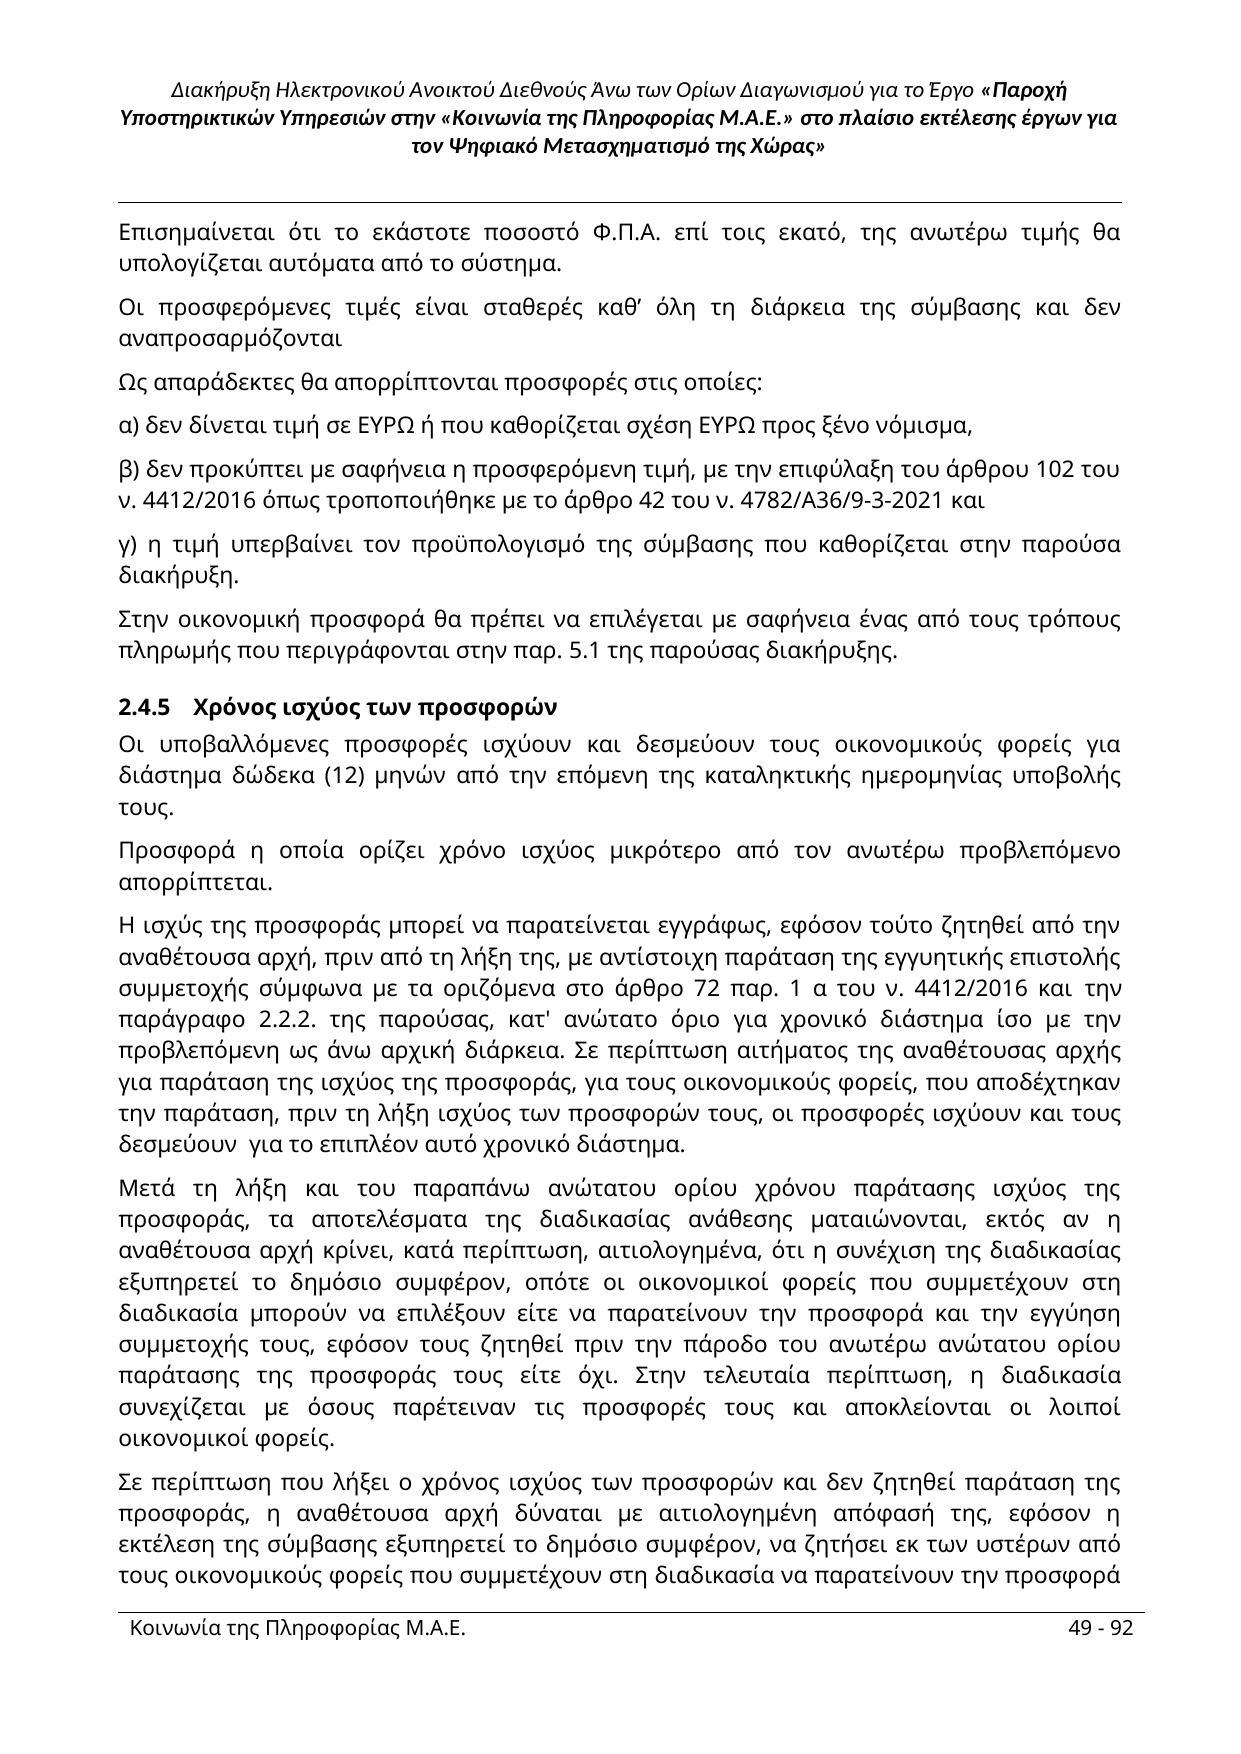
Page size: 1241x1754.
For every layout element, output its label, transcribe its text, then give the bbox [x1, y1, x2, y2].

text α) δεν δίνεται τιμή σε ΕΥΡΩ ή που καθορίζεται σχέση ΕΥΡΩ προς ξένο νόμισμα, [118, 409, 1122, 441]
text Στην οικονομική προσφορά θα πρέπει να επιλέγεται με σαφήνεια ένας από τους τρόπους πληρωμής που περιγράφονται στην παρ. ‎5.1 της παρούσας διακήρυξης. [118, 603, 1122, 666]
text Οι υποβαλλόμενες προσφορές ισχύουν και δεσμεύουν τους οικονομικούς φορείς για διάστημα δώδεκα (12) μηνών από την επόμενη της καταληκτικής ημερομηνίας υποβολής τους. [118, 728, 1122, 822]
text Η ισχύς της προσφοράς μπορεί να παρατείνεται εγγράφως, εφόσον τούτο ζητηθεί από την αναθέτουσα αρχή, πριν από τη λήξη της, με αντίστοιχη παράταση της εγγυητικής επιστολής συμμετοχής σύμφωνα με τα οριζόμενα στο άρθρο 72 παρ. 1 α του ν. 4412/2016 και την παράγραφο 2.2.2. της παρούσας, κατ' ανώτατο όριο για χρονικό διάστημα ίσο με την προβλεπόμενη ως άνω αρχική διάρκεια. Σε περίπτωση αιτήματος της αναθέτουσας αρχής για παράταση της ισχύος της προσφοράς, για τους οικονομικούς φορείς, που αποδέχτηκαν την παράταση, πριν τη λήξη ισχύος των προσφορών τους, οι προσφορές ισχύουν και τους δεσμεύουν για το επιπλέον αυτό χρονικό διάστημα. [118, 909, 1122, 1159]
text γ) η τιμή υπερβαίνει τον προϋπολογισμό της σύμβασης που καθορίζεται στην παρούσα διακήρυξη. [118, 528, 1122, 591]
text β) δεν προκύπτει με σαφήνεια η προσφερόμενη τιμή, με την επιφύλαξη του άρθρου 102 του ν. 4412/2016 όπως τροποποιήθηκε με το άρθρο 42 του ν. 4782/Α36/9-3-2021 και [118, 453, 1122, 516]
text Επισημαίνεται ότι το εκάστοτε ποσοστό Φ.Π.Α. επί τοις εκατό, της ανωτέρω τιμής θα υπολογίζεται αυτόματα από το σύστημα. [118, 216, 1122, 278]
subtitle Χρόνος ισχύος των προσφορών [118, 691, 1122, 722]
text Μετά τη λήξη και του παραπάνω ανώτατου ορίου χρόνου παράτασης ισχύος της προσφοράς, τα αποτελέσματα της διαδικασίας ανάθεσης ματαιώνονται, εκτός αν η αναθέτουσα αρχή κρίνει, κατά περίπτωση, αιτιολογημένα, ότι η συνέχιση της διαδικασίας εξυπηρετεί το δημόσιο συμφέρον, οπότε οι οικονομικοί φορείς που συμμετέχουν στη διαδικασία μπορούν να επιλέξουν είτε να παρατείνουν την προσφορά και την εγγύηση συμμετοχής τους, εφόσον τους ζητηθεί πριν την πάροδο του ανωτέρω ανώτατου ορίου παράτασης της προσφοράς τους είτε όχι. Στην τελευταία περίπτωση, η διαδικασία συνεχίζεται με όσους παρέτειναν τις προσφορές τους και αποκλείονται οι λοιποί οικονομικοί φορείς. [118, 1172, 1122, 1453]
text Προσφορά η οποία ορίζει χρόνο ισχύος μικρότερο από τον ανωτέρω προβλεπόμενο απορρίπτεται. [118, 834, 1122, 897]
text Οι προσφερόμενες τιμές είναι σταθερές καθ’ όλη τη διάρκεια της σύμβασης και δεν αναπροσαρμόζονται [118, 291, 1122, 353]
text Ως απαράδεκτες θα απορρίπτονται προσφορές στις οποίες: [118, 366, 1122, 397]
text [118, 1466, 1122, 1591]
